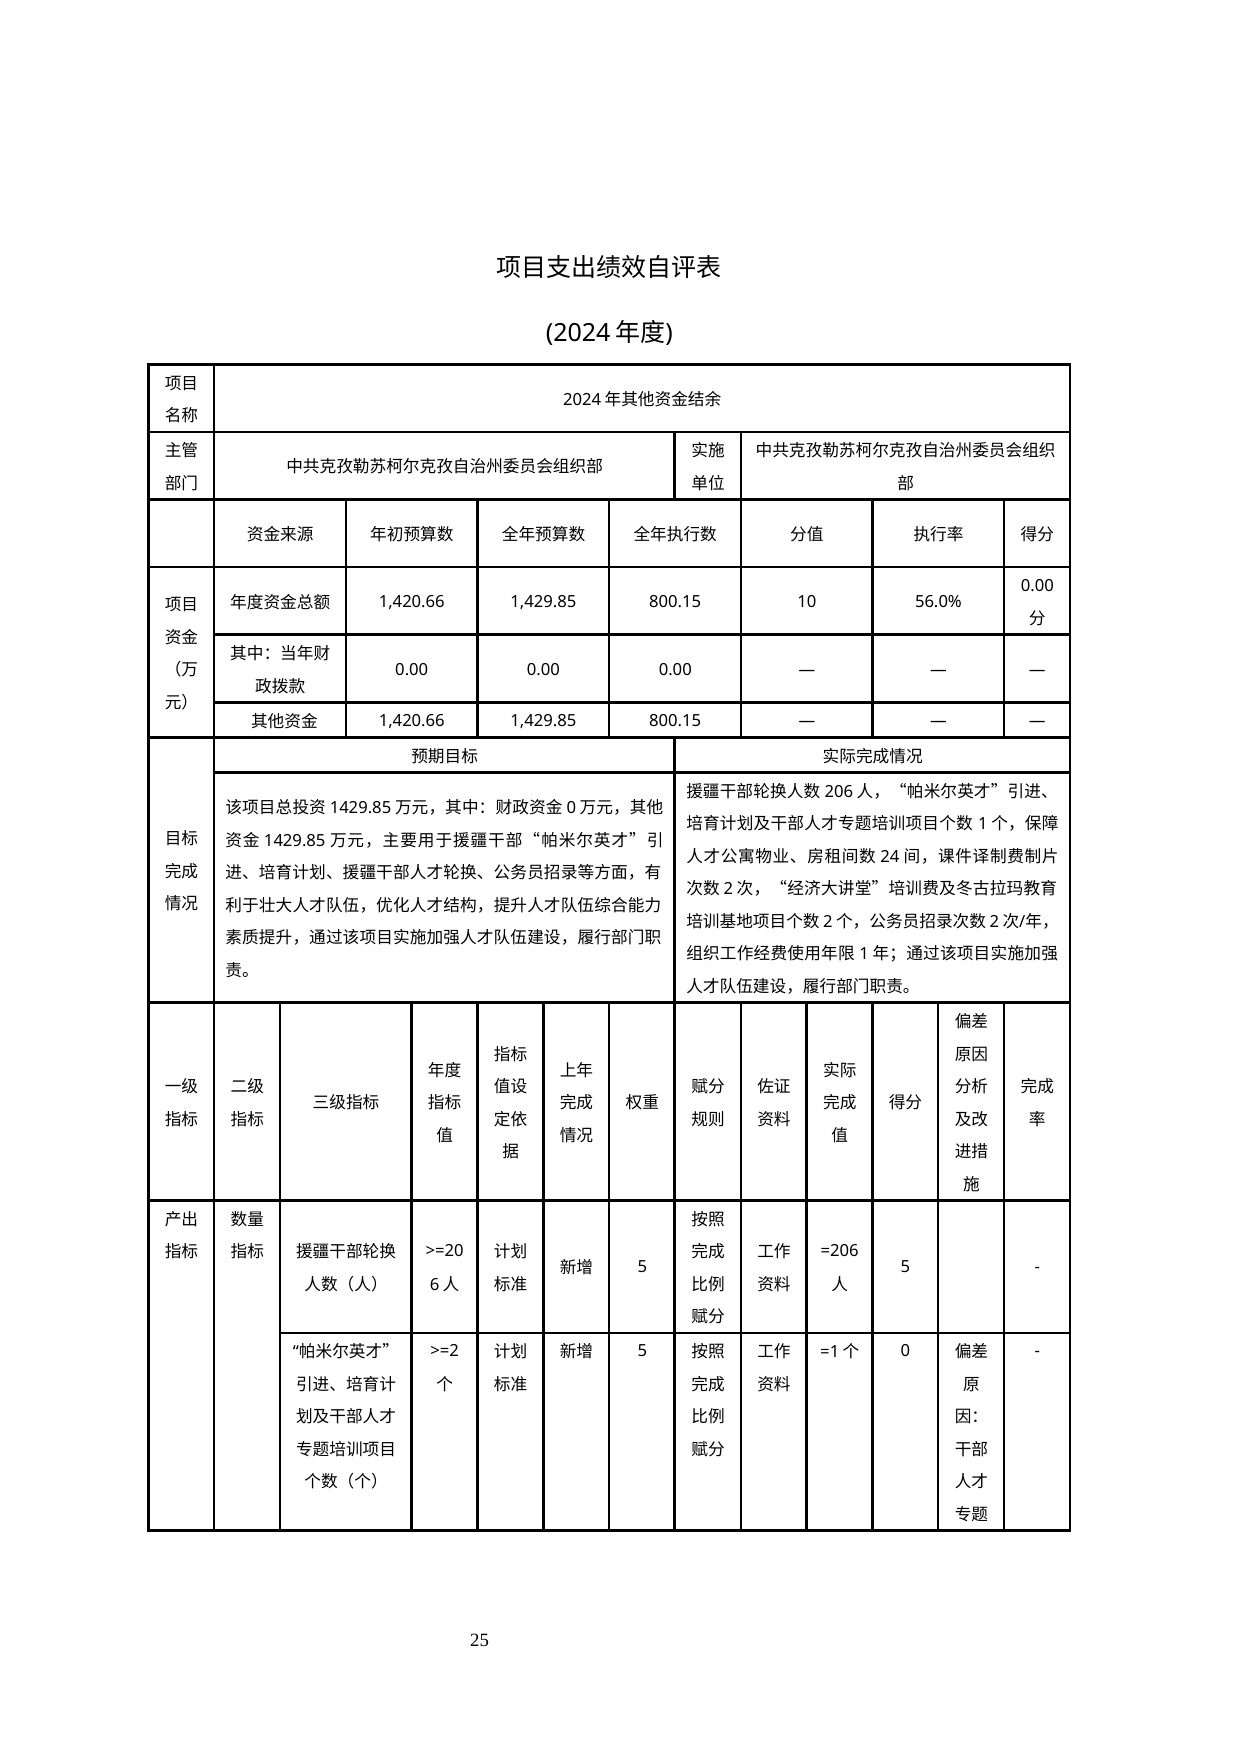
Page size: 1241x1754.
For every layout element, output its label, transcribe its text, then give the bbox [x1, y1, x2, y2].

table_cell 数量指标 [215, 1202, 279, 1529]
table_cell 新增 [545, 1334, 608, 1529]
table_cell 56.0% [874, 568, 1003, 633]
table_cell 0.00 [347, 636, 476, 701]
table_cell — [1005, 636, 1069, 701]
table_cell 计划标准 [479, 1334, 542, 1529]
table_cell 中共克孜勒苏柯尔克孜自治州委员会组织部 [742, 433, 1069, 498]
table_cell 上年完成情况 [545, 1004, 608, 1199]
table_cell 2024年其他资金结余 [215, 366, 1069, 431]
table_cell 0.00 [610, 636, 740, 701]
table_cell 指标值设定依据 [479, 1004, 542, 1199]
table_cell — [874, 636, 1003, 701]
table_cell (2024年度) [148, 298, 1070, 363]
table_cell 实施单位 [676, 433, 740, 498]
table_cell 0 [874, 1334, 937, 1529]
table_cell 按照完成比例赋分 [676, 1202, 740, 1331]
table_cell 1,429.85 [479, 704, 608, 736]
table_cell 5 [610, 1334, 673, 1529]
table_cell 资金来源 [215, 501, 345, 566]
table_cell 1,429.85 [479, 568, 608, 633]
table_cell 得分 [874, 1004, 937, 1199]
table_cell — [742, 636, 871, 701]
table_cell 5 [874, 1202, 937, 1331]
table_cell 偏差原因分析及改进措施 [939, 1004, 1003, 1199]
table_cell 三级指标 [281, 1004, 410, 1199]
table_cell [150, 501, 213, 566]
table_cell >=2个 [413, 1334, 476, 1529]
table_cell 1,420.66 [347, 568, 476, 633]
table_cell 其他资金 [215, 704, 345, 736]
table_cell 5 [610, 1202, 673, 1331]
table_header 项目支出绩效自评表 [148, 233, 1070, 298]
table_cell 主管部门 [150, 433, 213, 498]
table_cell 得分 [1005, 501, 1069, 566]
table_cell 权重 [610, 1004, 673, 1199]
table_cell — [742, 704, 871, 736]
table_cell 赋分规则 [676, 1004, 740, 1199]
table_cell 中共克孜勒苏柯尔克孜自治州委员会组织部 [215, 433, 673, 498]
table_cell 年度指标值 [413, 1004, 476, 1199]
table_cell 二级指标 [215, 1004, 279, 1199]
table_cell 全年预算数 [479, 501, 608, 566]
table_cell 10 [742, 568, 871, 633]
table_cell 按照完成比例赋分 [676, 1334, 740, 1529]
table_cell 佐证资料 [742, 1004, 805, 1199]
table_cell 年度资金总额 [215, 568, 345, 633]
table_cell 项目资金 （万元） [150, 568, 213, 736]
table_cell — [1005, 704, 1069, 736]
table_cell 执行率 [874, 501, 1003, 566]
table_cell 新增 [545, 1202, 608, 1331]
table_cell 0.00 [479, 636, 608, 701]
table_cell 目标完成情况 [150, 739, 213, 1001]
table_cell 产出指标 [150, 1202, 213, 1529]
table_cell 分值 [742, 501, 871, 566]
table_cell 其中：当年财政拨款 [215, 636, 345, 701]
table_cell 工作资料 [742, 1334, 805, 1529]
table_cell [939, 1202, 1003, 1331]
table_cell 800.15 [610, 704, 740, 736]
table_cell 该项目总投资1429.85万元，其中：财政资金0万元，其他资金1429.85万元，主要用于援疆干部“帕米尔英才”引进、培育计划、援疆干部人才轮换、公务员招录等方面，有利于壮大人才队伍，优化人才结构，提升人才队伍综合能力素质提升，通过该项目实施加强人才队伍建设，履行部门职责。 [215, 774, 673, 1001]
table_cell - [1005, 1334, 1069, 1529]
table_cell - [1005, 1202, 1069, 1331]
table_cell 援疆干部轮换人数206人，“帕米尔英才”引进、培育计划及干部人才专题培训项目个数1个，保障人才公寓物业、房租间数24间，课件译制费制片次数2次，“经济大讲堂”培训费及冬古拉玛教育培训基地项目个数2个，公务员招录次数2次/年，组织工作经费使用年限1年；通过该项目实施加强人才队伍建设，履行部门职责。 [676, 774, 1069, 1001]
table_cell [939, 1334, 1003, 1529]
table_cell 0.00分 [1005, 568, 1069, 633]
table_cell 工作资料 [742, 1202, 805, 1331]
table_cell 完成率 [1005, 1004, 1069, 1199]
table_cell 1,420.66 [347, 704, 476, 736]
table_cell =1个 [808, 1334, 871, 1529]
table_cell 计划标准 [479, 1202, 542, 1331]
table_cell 项目名称 [150, 366, 213, 431]
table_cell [281, 1334, 410, 1529]
table_cell 实际完成值 [808, 1004, 871, 1199]
table_cell 800.15 [610, 568, 740, 633]
table_cell =206人 [808, 1202, 871, 1331]
table_cell 全年执行数 [610, 501, 740, 566]
table_cell 预期目标 [215, 739, 673, 771]
table_cell >=206人 [413, 1202, 476, 1331]
table_cell 援疆干部轮换人数（人） [281, 1202, 410, 1331]
table_cell 实际完成情况 [676, 739, 1069, 771]
table_cell — [874, 704, 1003, 736]
table_cell 年初预算数 [347, 501, 476, 566]
table_cell 一级指标 [150, 1004, 213, 1199]
